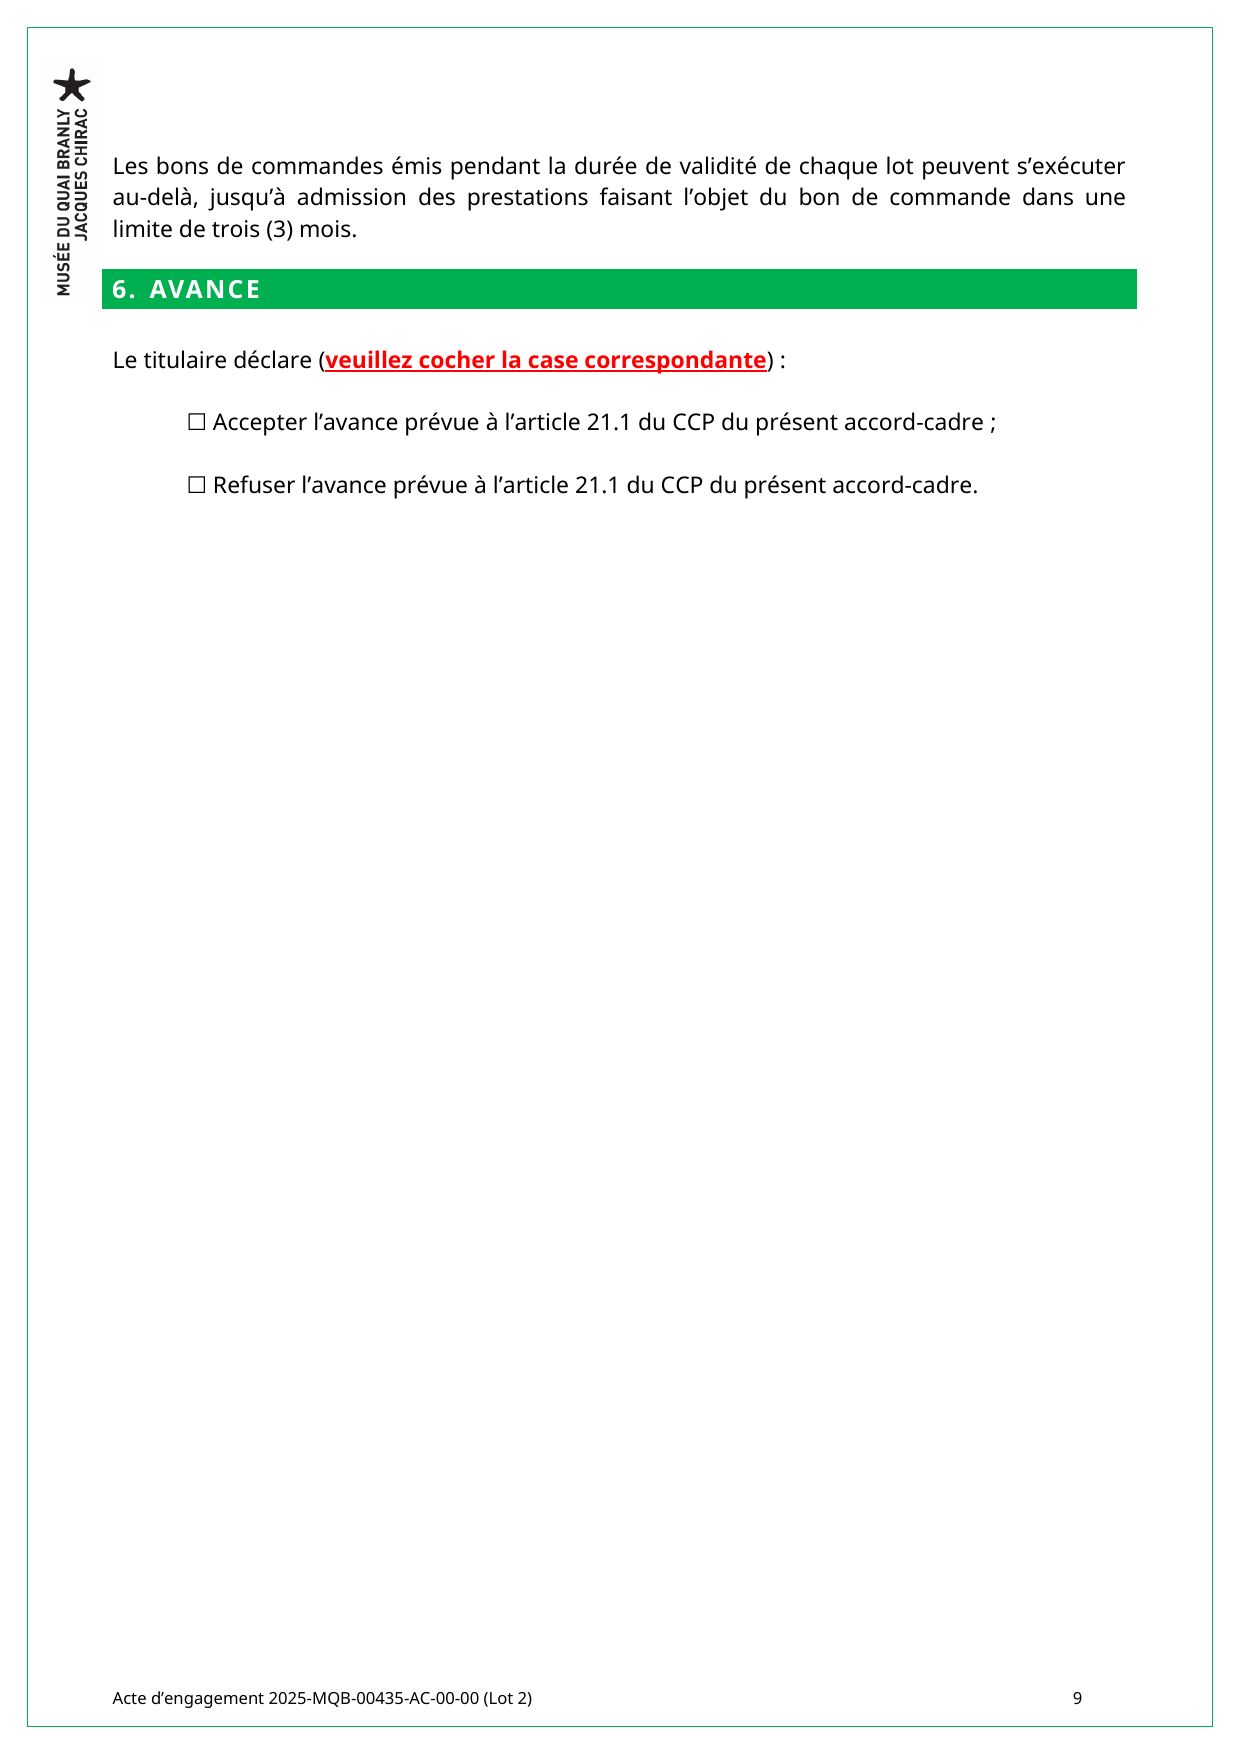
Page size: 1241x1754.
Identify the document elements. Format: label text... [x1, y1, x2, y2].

title Avance [104, 270, 1136, 308]
text Le titulaire déclare (veuillez cocher la case correspondante) : [112, 344, 1128, 375]
text Les bons de commandes émis pendant la durée de validité de chaque lot peuvent s’exécuter au-delà, jusqu’à admission des prestations faisant l’objet du bon de commande dans une limite de trois (3) mois. [112, 150, 1128, 244]
text Accepter l’avance prévue à l’article 21.1 du CCP du présent accord-cadre ; [186, 406, 1128, 437]
text Refuser l’avance prévue à l’article 21.1 du CCP du présent accord-cadre. [186, 469, 1128, 500]
